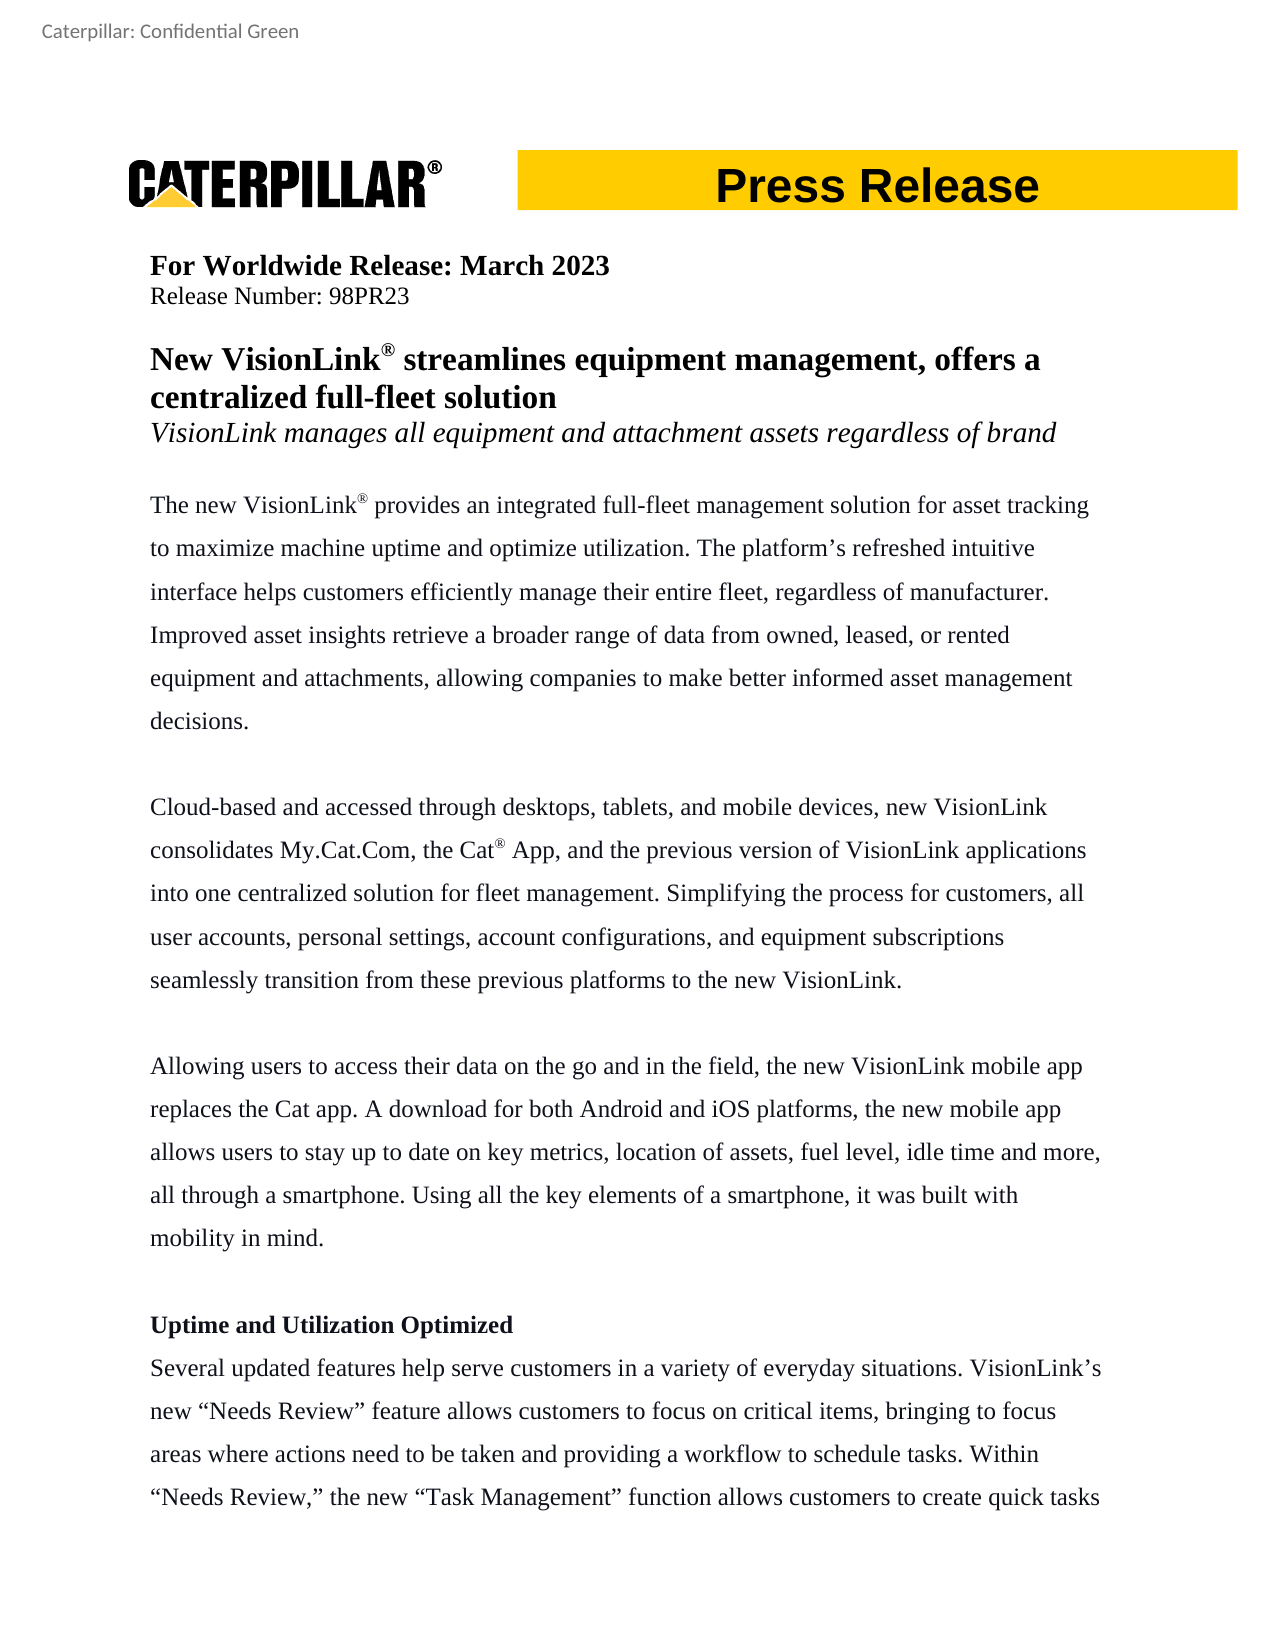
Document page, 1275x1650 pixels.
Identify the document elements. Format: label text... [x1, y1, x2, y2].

text Release Number: 98PR23 [150, 281, 1106, 310]
text For Worldwide Release: March 2023 [150, 248, 1106, 281]
text Uptime and Utilization Optimized [150, 1310, 1106, 1338]
text The new VisionLink® provides an integrated full-fleet management solution for asset tracking to maximize machine uptime and optimize utilization. The platform’s refreshed intuitive interface helps customers efficiently manage their entire fleet, regardless of manufacturer. Improved asset insights retrieve a broader range of data from owned, leased, or rented equipment and attachments, allowing companies to make better informed asset management decisions. [150, 490, 1106, 735]
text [150, 1353, 1106, 1511]
text Cloud-based and accessed through desktops, tablets, and mobile devices, new VisionLink consolidates My.Cat.Com, the Cat® App, and the previous version of VisionLink applications into one centralized solution for fleet management. Simplifying the process for customers, all user accounts, personal settings, account configurations, and equipment subscriptions seamlessly transition from these previous platforms to the new VisionLink. [150, 792, 1106, 993]
text New VisionLink® streamlines equipment management, offers a centralized full-fleet solution VisionLink manages all equipment and attachment assets regardless of brand [150, 339, 1106, 449]
text Allowing users to access their data on the go and in the field, the new VisionLink mobile app replaces the Cat app. A download for both Android and iOS platforms, the new mobile app allows users to stay up to date on key metrics, location of assets, fuel level, idle time and more, all through a smartphone. Using all the key elements of a smartphone, it was built with mobility in mind. [150, 1051, 1106, 1252]
